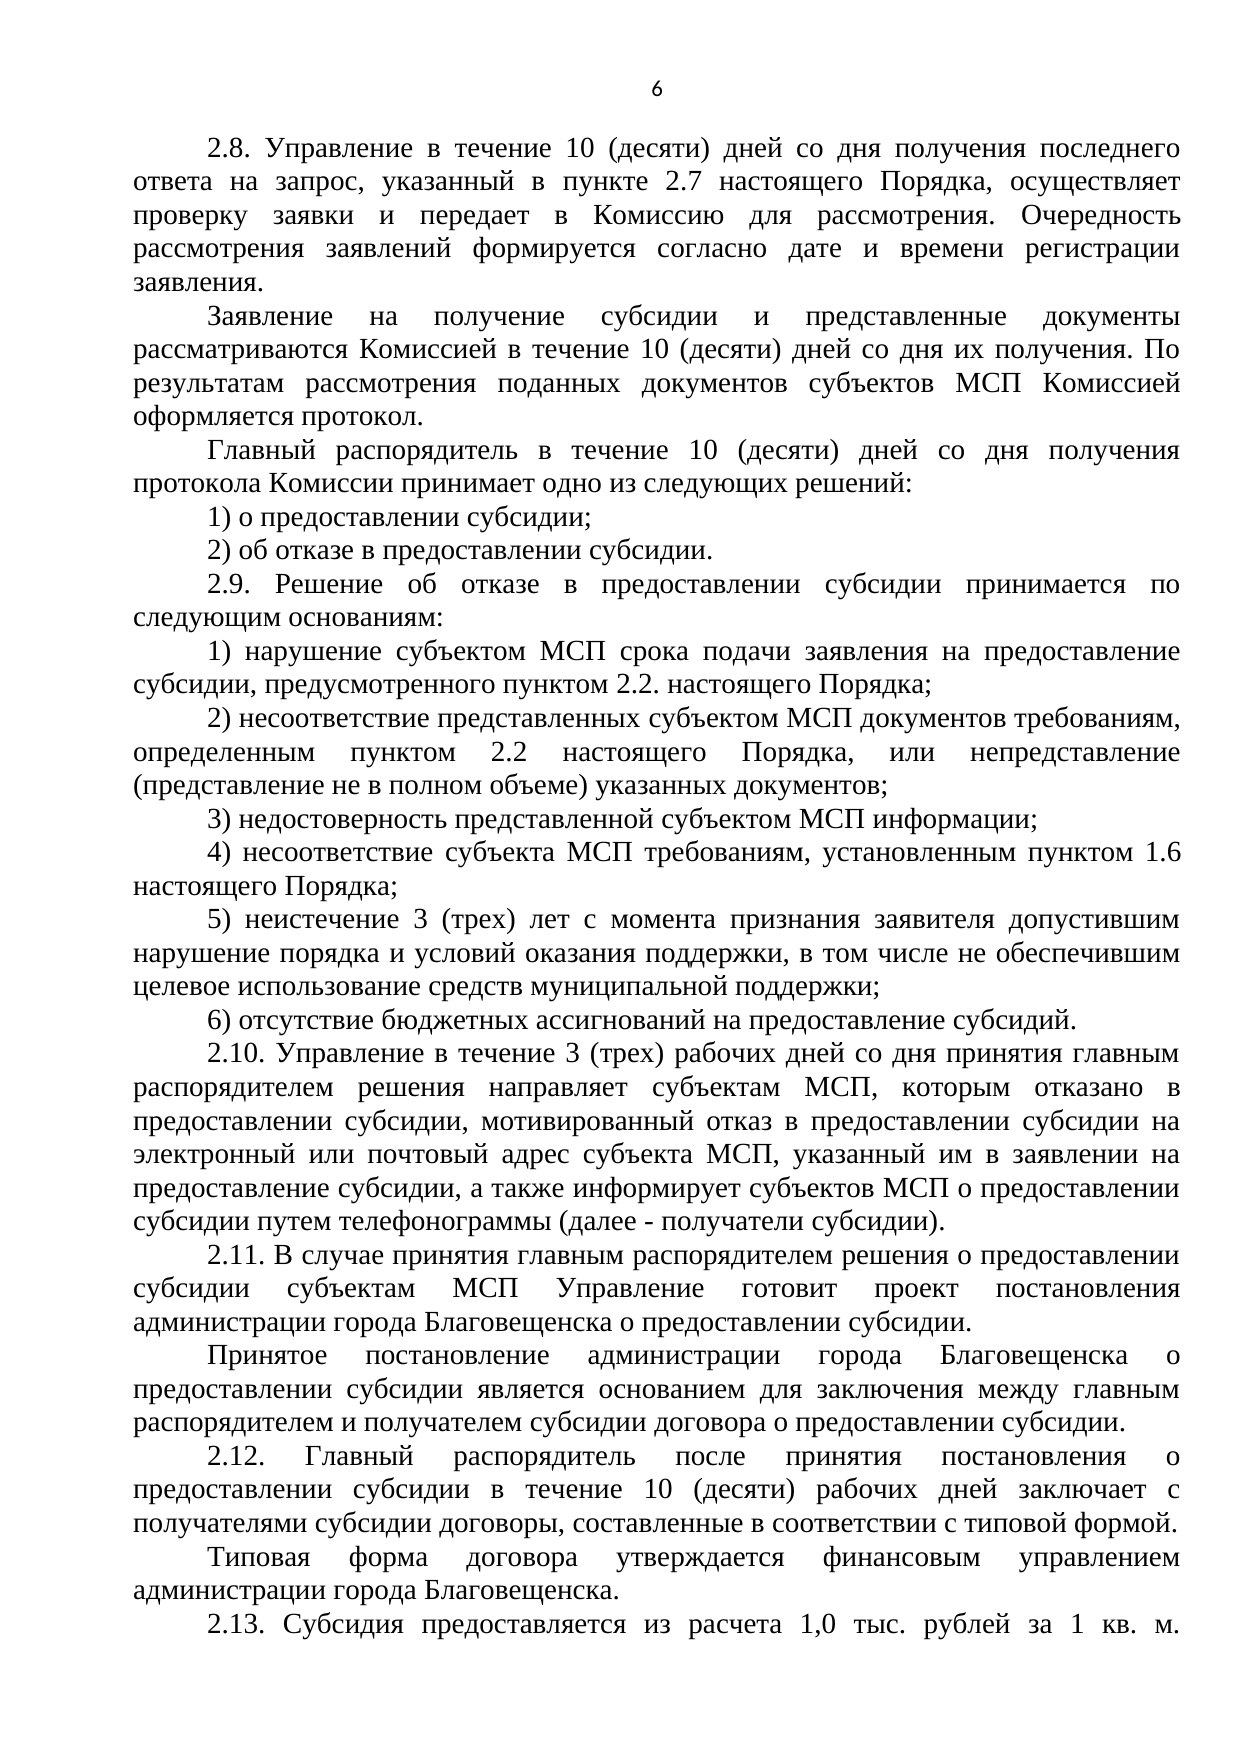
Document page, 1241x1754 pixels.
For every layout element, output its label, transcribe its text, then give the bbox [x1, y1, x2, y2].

text 2.8. Управление в течение 10 (десяти) дней со дня получения последнего ответа на запрос, указанный в пункте 2.7 настоящего Порядка, осуществляет проверку заявки и передает в Комиссию для рассмотрения. Очередность рассмотрения заявлений формируется согласно дате и времени регистрации заявления. [133, 130, 1181, 298]
text Заявление на получение субсидии и представленные документы рассматриваются Комиссией в течение 10 (десяти) дней со дня их получения. По результатам рассмотрения поданных документов субъектов МСП Комиссией оформляется протокол. [133, 298, 1181, 432]
text 2.11. В случае принятия главным распорядителем решения о предоставлении субсидии субъектам МСП Управление готовит проект постановления администрации города Благовещенска о предоставлении субсидии. [133, 1237, 1181, 1337]
text 2) несоответствие представленных субъектом МСП документов требованиям, определенным пунктом 2.2 настоящего Порядка, или непредставление (представление не в полном объеме) указанных документов; [133, 700, 1181, 801]
text 6) отсутствие бюджетных ассигнований на предоставление субсидий. [133, 1002, 1181, 1036]
text 2.9. Решение об отказе в предоставлении субсидии принимается по следующим основаниям: [133, 566, 1181, 633]
text 2) об отказе в предоставлении субсидии. [133, 532, 1181, 566]
text 1) о предоставлении субсидии; [133, 499, 1181, 532]
text Главный распорядитель в течение 10 (десяти) дней со дня получения протокола Комиссии принимает одно из следующих решений: [133, 432, 1181, 499]
text 2.10. Управление в течение 3 (трех) рабочих дней со дня принятия главным распорядителем решения направляет субъектам МСП, которым отказано в предоставлении субсидии, мотивированный отказ в предоставлении субсидии на электронный или почтовый адрес субъекта МСП, указанный им в заявлении на предоставление субсидии, а также информирует субъектов МСП о предоставлении субсидии путем телефонограммы (далее - получатели субсидии). [133, 1036, 1181, 1237]
text Типовая форма договора утверждается финансовым управлением администрации города Благовещенска. [133, 1539, 1181, 1606]
text 3) недостоверность представленной субъектом МСП информации; [133, 801, 1181, 834]
text 1) нарушение субъектом МСП срока подачи заявления на предоставление субсидии, предусмотренного пунктом 2.2. настоящего Порядка; [133, 633, 1181, 700]
text 4) несоответствие субъекта МСП требованиям, установленным пунктом 1.6 настоящего Порядка; [133, 834, 1181, 901]
text Принятое постановление администрации города Благовещенска о предоставлении субсидии является основанием для заключения между главным распорядителем и получателем субсидии договора о предоставлении субсидии. [133, 1337, 1181, 1438]
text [133, 1606, 1181, 1639]
text 5) неистечение 3 (трех) лет с момента признания заявителя допустившим нарушение порядка и условий оказания поддержки, в том числе не обеспечившим целевое использование средств муниципальной поддержки; [133, 901, 1181, 1002]
text 2.12. Главный распорядитель после принятия постановления о предоставлении субсидии в течение 10 (десяти) рабочих дней заключает с получателями субсидии договоры, составленные в соответствии с типовой формой. [133, 1438, 1181, 1539]
